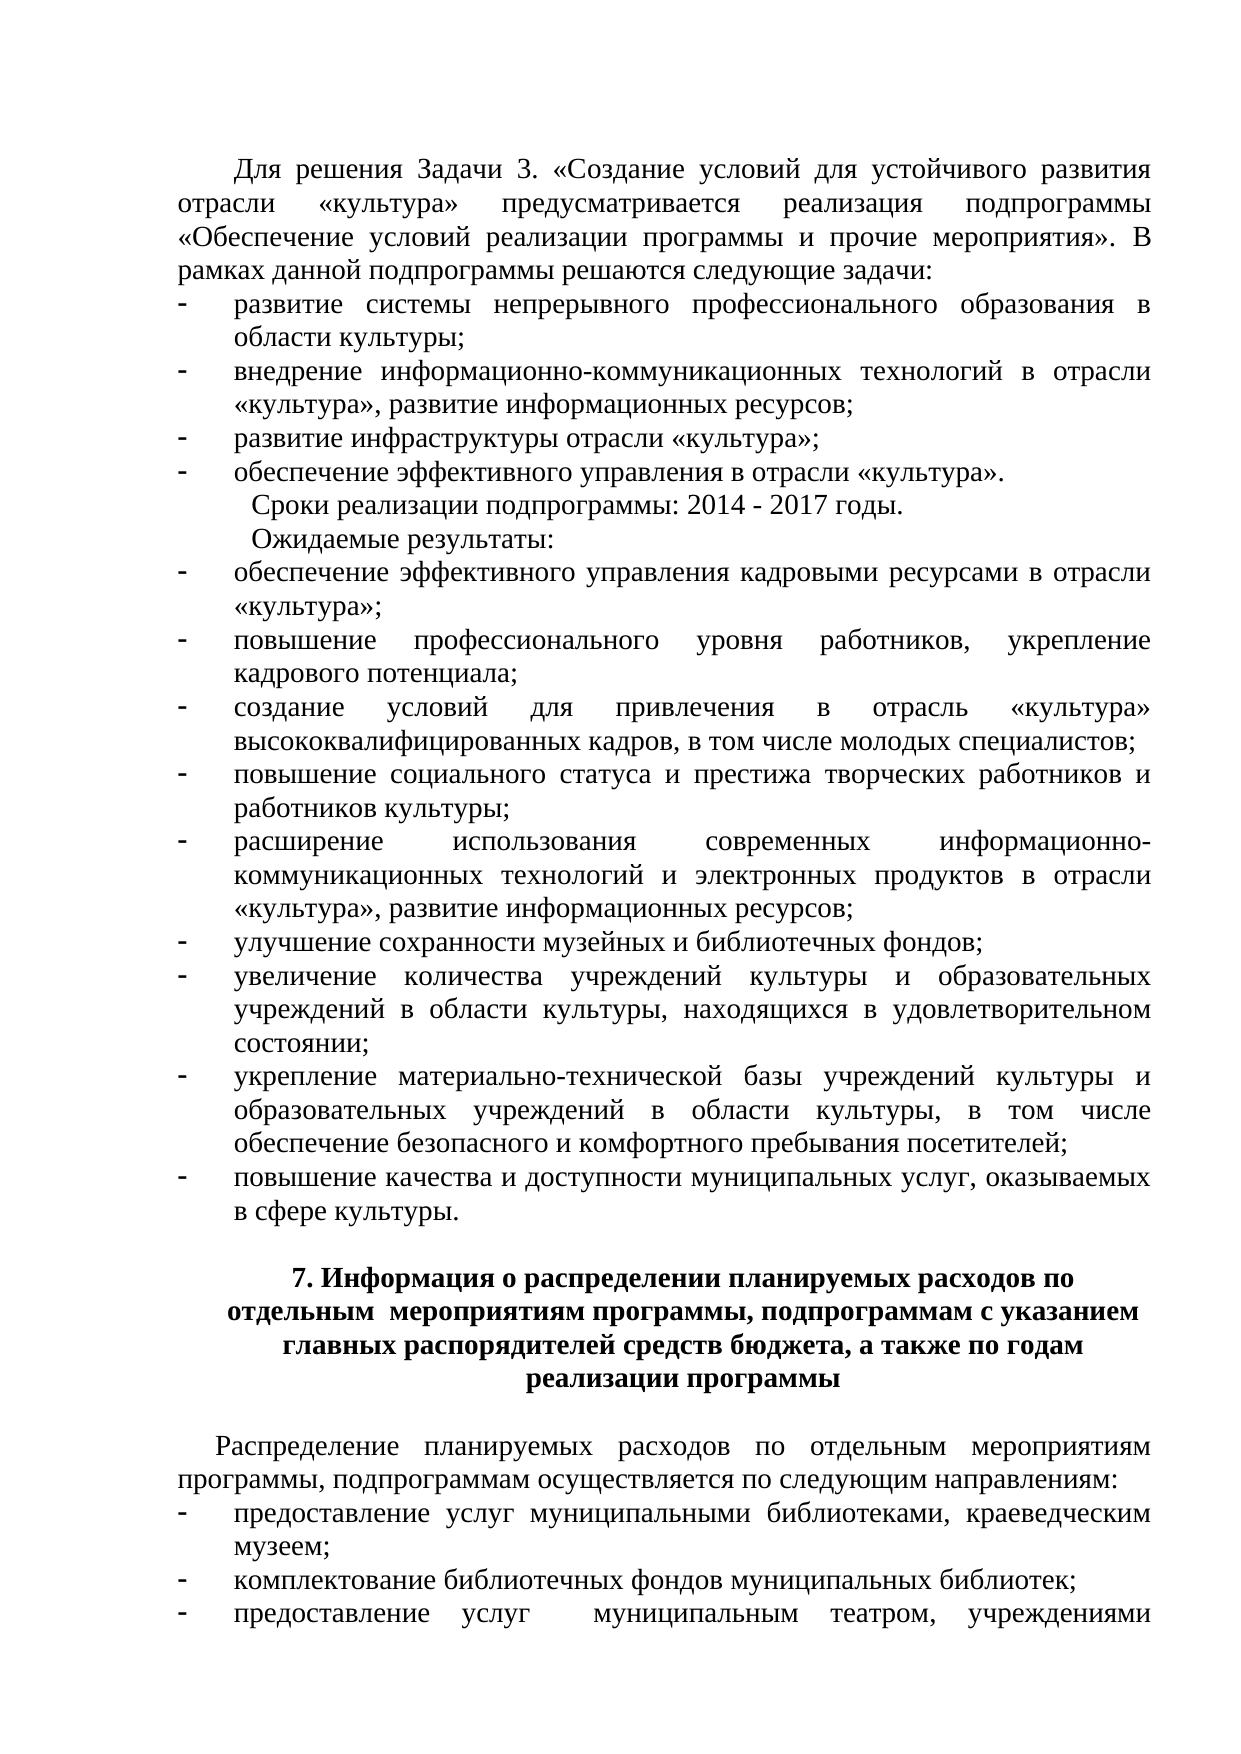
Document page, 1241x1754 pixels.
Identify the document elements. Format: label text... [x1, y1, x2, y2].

text Для решения Задачи 3. «Создание условий для устойчивого развития отрасли «культура» предусматривается реализация подпрограммы «Обеспечение условий реализации программы и прочие мероприятия». В рамках данной подпрограммы решаются следующие задачи: [177, 152, 1152, 286]
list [177, 1596, 1152, 1629]
text Сроки реализации подпрограммы: 2014 - 2017 годы. [177, 487, 1152, 521]
list повышение профессионального уровня работников, укрепление кадрового потенциала; [177, 622, 1152, 689]
list создание условий для привлечения в отрасль «культура» высококвалифицированных кадров, в том числе молодых специалистов; [177, 689, 1152, 756]
list обеспечение эффективного управления в отрасли «культура». [177, 454, 1152, 487]
list укрепление материально-технической базы учреждений культуры и образовательных учреждений в области культуры, в том числе обеспечение безопасного и комфортного пребывания посетителей; [177, 1058, 1152, 1159]
list расширение использования современных информационно-коммуникационных технологий и электронных продуктов в отрасли «культура», развитие информационных ресурсов; [177, 823, 1152, 924]
list предоставление услуг муниципальными библиотеками, краеведческим музеем; [177, 1495, 1152, 1562]
list повышение качества и доступности муниципальных услуг, оказываемых в сфере культуры. [177, 1159, 1152, 1226]
text Ожидаемые результаты: [177, 521, 1152, 554]
list увеличение количества учреждений культуры и образовательных учреждений в области культуры, находящихся в удовлетворительном состоянии; [177, 958, 1152, 1058]
list обеспечение эффективного управления кадровыми ресурсами в отрасли «культура»; [177, 554, 1152, 622]
text 7. Информация о распределении планируемых расходов по отдельным мероприятиям программы, подпрограммам с указанием главных распорядителей средств бюджета, а также по годам реализации программы [215, 1260, 1152, 1394]
list комплектование библиотечных фондов муниципальных библиотек; [177, 1562, 1152, 1596]
text Распределение планируемых расходов по отдельным мероприятиям программы, подпрограммам осуществляется по следующим направлениям: [177, 1428, 1152, 1495]
list развитие системы непрерывного профессионального образования в области культуры; [177, 286, 1152, 353]
list улучшение сохранности музейных и библиотечных фондов; [177, 924, 1152, 958]
list повышение социального статуса и престижа творческих работников и работников культуры; [177, 756, 1152, 823]
list внедрение информационно-коммуникационных технологий в отрасли «культура», развитие информационных ресурсов; [177, 353, 1152, 420]
list развитие инфраструктуры отрасли «культура»; [177, 420, 1152, 454]
